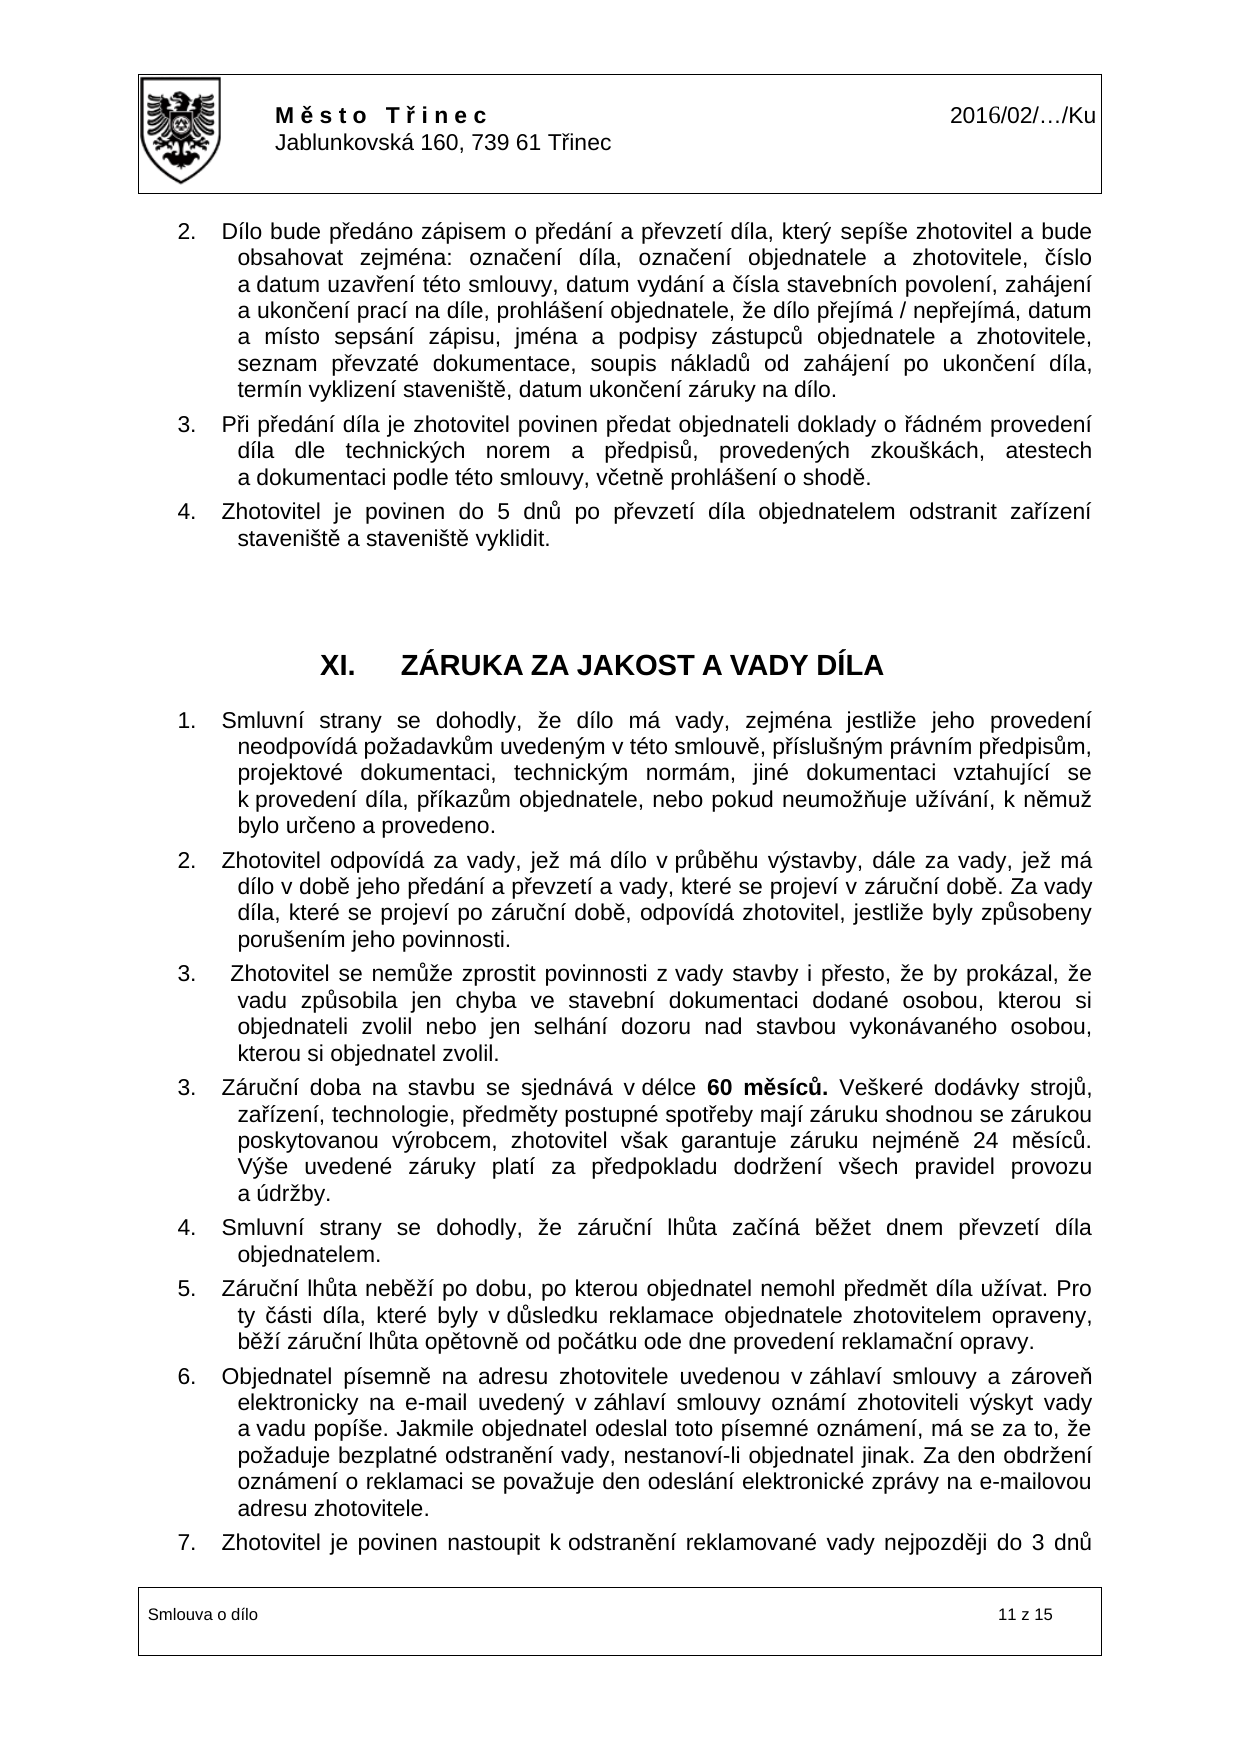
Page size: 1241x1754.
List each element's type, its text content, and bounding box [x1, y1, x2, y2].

subtitle 3. Záruční doba na stavbu se sjednává v délce 60 měsíců. Veškeré dodávky strojů, zařízení, technologie, předměty postupné spotřeby mají záruku shodnou se zárukou poskytovanou výrobcem, zhotovitel však garantuje záruku nejméně 24 měsíců. Výše uvedené záruky platí za předpokladu dodržení všech pravidel provozu a údržby. [177, 1074, 1093, 1206]
subtitle 2. Dílo bude předáno zápisem o předání a převzetí díla, který sepíše zhotovitel a bude obsahovat zejména: označení díla, označení objednatele a zhotovitele, číslo a datum uzavření této smlouvy, datum vydání a čísla stavebních povolení, zahájení a ukončení prací na díle, prohlášení objednatele, že dílo přejímá / nepřejímá, datum a místo sepsání zápisu, jména a podpisy zástupců objednatele a zhotovitele, seznam převzaté dokumentace, soupis nákladů od zahájení po ukončení díla, termín vyklizení staveniště, datum ukončení záruky na dílo. [177, 218, 1093, 402]
subtitle ZÁRUKA ZA JAKOST A VADY DÍLA [148, 648, 1093, 682]
subtitle 2. Zhotovitel odpovídá za vady, jež má dílo v průběhu výstavby, dále za vady, jež má dílo v době jeho předání a převzetí a vady, které se projeví v záruční době. Za vady díla, které se projeví po záruční době, odpovídá zhotovitel, jestliže byly způsobeny porušením jeho povinnosti. [177, 847, 1093, 952]
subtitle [177, 1529, 1093, 1556]
subtitle 4. Smluvní strany se dohodly, že záruční lhůta začíná běžet dnem převzetí díla objednatelem. [177, 1214, 1093, 1267]
subtitle 3. Zhotovitel se nemůže zprostit povinnosti z vady stavby i přesto, že by prokázal, že vadu způsobila jen chyba ve stavební dokumentaci dodané osobou, kterou si objednateli zvolil nebo jen selhání dozoru nad stavbou vykonávaného osobou, kterou si objednatel zvolil. [177, 960, 1093, 1066]
subtitle 5. Záruční lhůta neběží po dobu, po kterou objednatel nemohl předmět díla užívat. Pro ty části díla, které byly v důsledku reklamace objednatele zhotovitelem opraveny, běží záruční lhůta opětovně od počátku ode dne provedení reklamační opravy. [177, 1275, 1093, 1354]
subtitle 3. Při předání díla je zhotovitel povinen předat objednateli doklady o řádném provedení díla dle technických norem a předpisů, provedených zkouškách, atestech a dokumentaci podle této smlouvy, včetně prohlášení o shodě. [177, 411, 1093, 490]
subtitle 4. Zhotovitel je povinen do 5 dnů po převzetí díla objednatelem odstranit zařízení staveniště a staveniště vyklidit. [177, 498, 1093, 551]
subtitle 6. Objednatel písemně na adresu zhotovitele uvedenou v záhlaví smlouvy a zároveň elektronicky na e-mail uvedený v záhlaví smlouvy oznámí zhotoviteli výskyt vady a vadu popíše. Jakmile objednatel odeslal toto písemné oznámení, má se za to, že požaduje bezplatné odstranění vady, nestanoví-li objednatel jinak. Za den obdržení oznámení o reklamaci se považuje den odeslání elektronické zprávy na e-mailovou adresu zhotovitele. [177, 1363, 1093, 1521]
subtitle 1. Smluvní strany se dohodly, že dílo má vady, zejména jestliže jeho provedení neodpovídá požadavkům uvedeným v této smlouvě, příslušným právním předpisům, projektové dokumentaci, technickým normám, jiné dokumentaci vztahující se k provedení díla, příkazům objednatele, nebo pokud neumožňuje užívání, k němuž bylo určeno a provedeno. [177, 707, 1093, 838]
